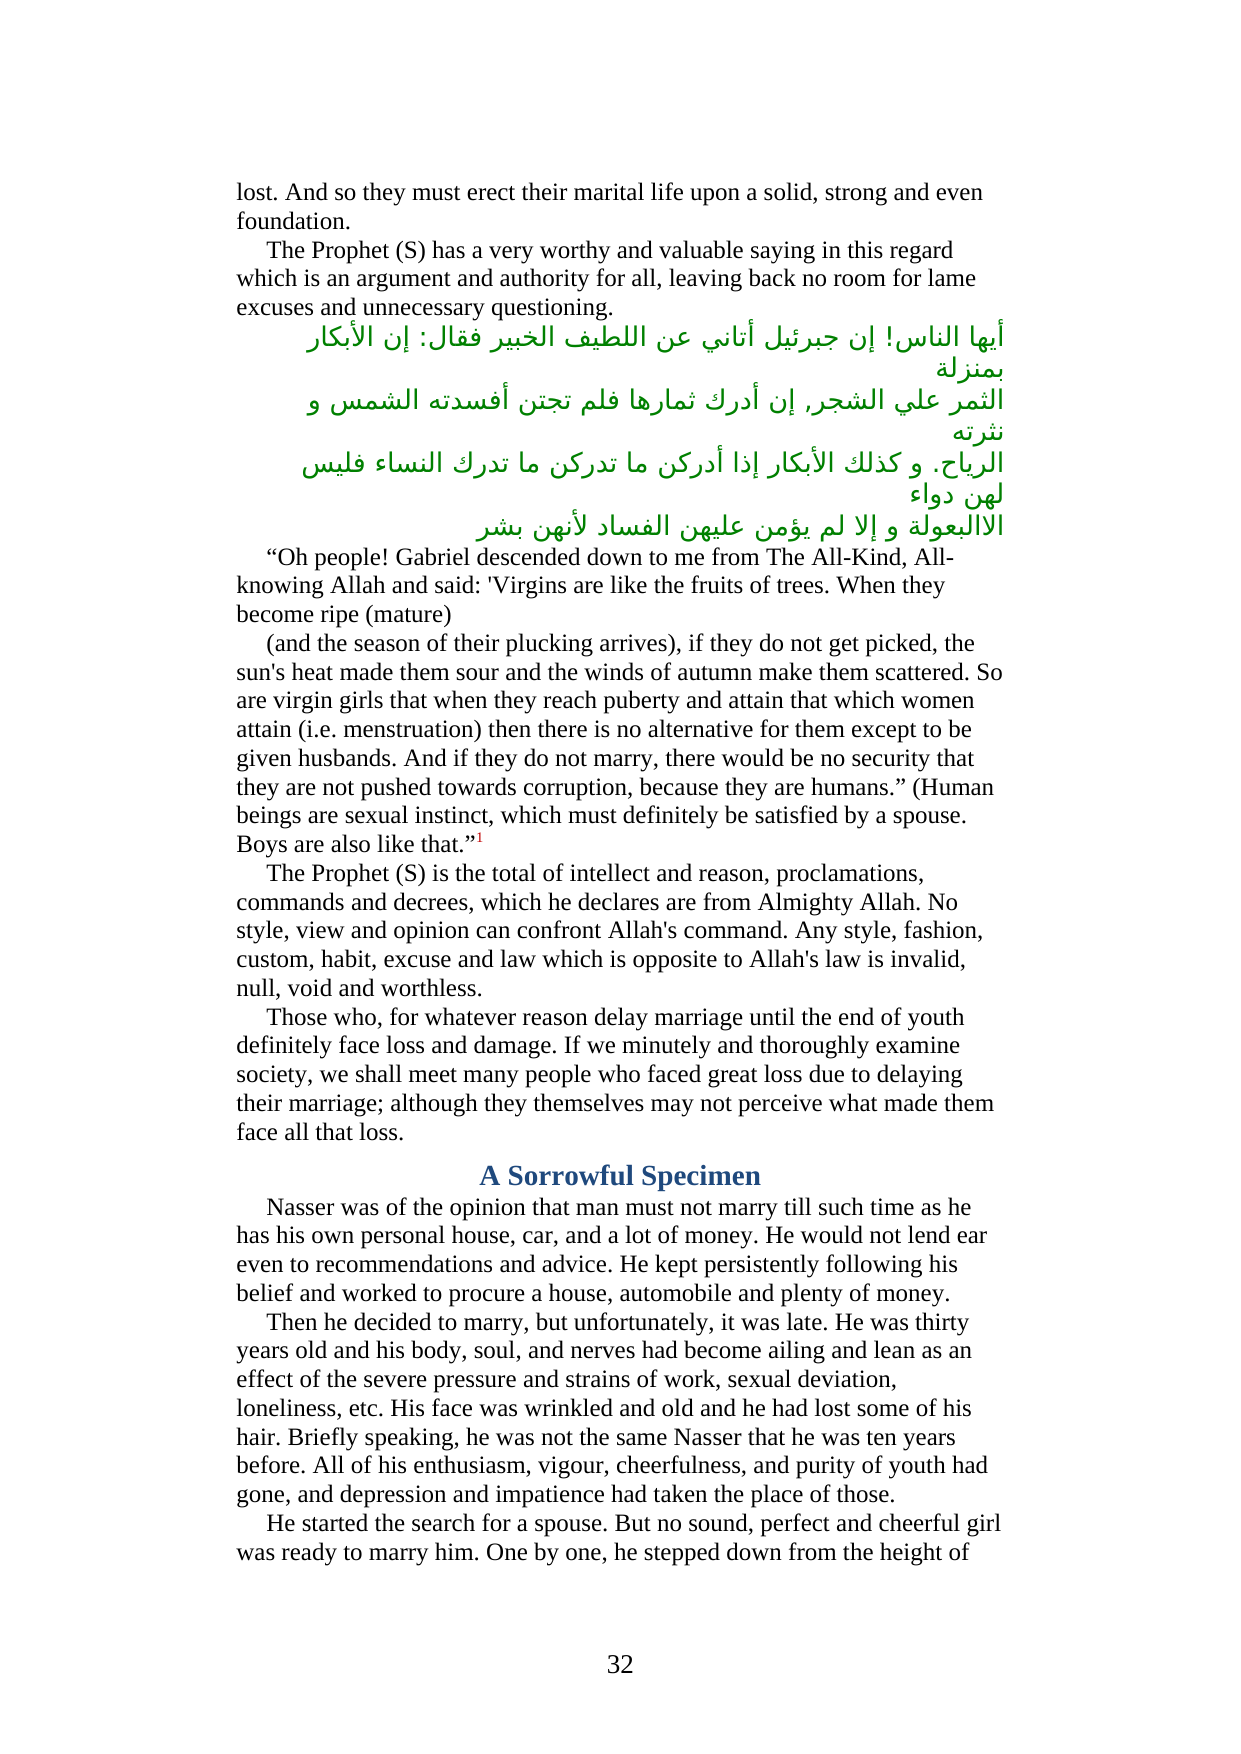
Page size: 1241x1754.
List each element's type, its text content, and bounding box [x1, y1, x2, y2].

text The Prophet (S) is the total of intellect and reason, proclamations, commands and decrees, which he declares are from Almighty Allah. No style, view and opinion can confront Allah's command. Any style, fashion, custom, habit, excuse and law which is opposite to Allah's law is invalid, null, void and worthless. [236, 858, 1004, 1002]
text “Oh people! Gabriel descended down to me from The All-Kind, All-knowing Allah and said: 'Virgins are like the fruits of trees. When they become ripe (mature) [236, 542, 1004, 628]
text The Prophet (S) has a very worthy and valuable saying in this regard which is an argument and authority for all, leaving back no room for lame excuses and unnecessary questioning. [236, 235, 1004, 321]
text (and the season of their plucking arrives), if they do not get picked, the sun's heat made them sour and the winds of autumn make them scattered. So are virgin girls that when they reach puberty and attain that which women attain (i.e. menstruation) then there is no alternative for them except to be given husbands. And if they do not marry, there would be no security that they are not pushed towards corruption, because they are humans.” (Human beings are sexual instinct, which must definitely be satisfied by a spouse. Boys are also like that.”1 [236, 628, 1004, 858]
text Then he decided to marry, but unfortunately, it was late. He was thirty years old and his body, soul, and nerves had become ailing and lean as an effect of the severe pressure and strains of work, sexual deviation, loneliness, etc. His face was wrinkled and old and he had lost some of his hair. Briefly speaking, he was not the same Nasser that he was ten years before. All of his enthusiasm, vigour, cheerfulness, and purity of youth had gone, and depression and impatience had taken the place of those. [236, 1307, 1004, 1508]
text أيها الناس! إن جبرئيل أتاني عن اللطيف الخبير فقال: إن الأبكار بمنزلة [236, 321, 1004, 384]
text الثمر علي الشجر, إن أدرك ثمارها فلم تجتن أفسدته الشمس و نثرته [236, 384, 1004, 447]
text Those who, for whatever reason delay marriage until the end of youth definitely face loss and damage. If we minutely and thoroughly examine society, we shall meet many people who faced great loss due to delaying their marriage; although they themselves may not perceive what made them face all that loss. [236, 1002, 1004, 1146]
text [236, 177, 1004, 235]
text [236, 1508, 1004, 1565]
text Nasser was of the opinion that man must not marry till such time as he has his own personal house, car, and a lot of money. He would not lend ear even to recommendations and advice. He kept persistently following his belief and worked to procure a house, automobile and plenty of money. [236, 1192, 1004, 1307]
subtitle A Sorrowful Specimen [236, 1158, 1004, 1192]
text الاالبعولة و إلا لم يؤمن عليهن الفساد لأنهن بشر [236, 510, 1004, 542]
text الرياح. و كذلك الأبكار إذا أدركن ما تدركن ما تدرك النساء فليس لهن دواء [236, 447, 1004, 510]
